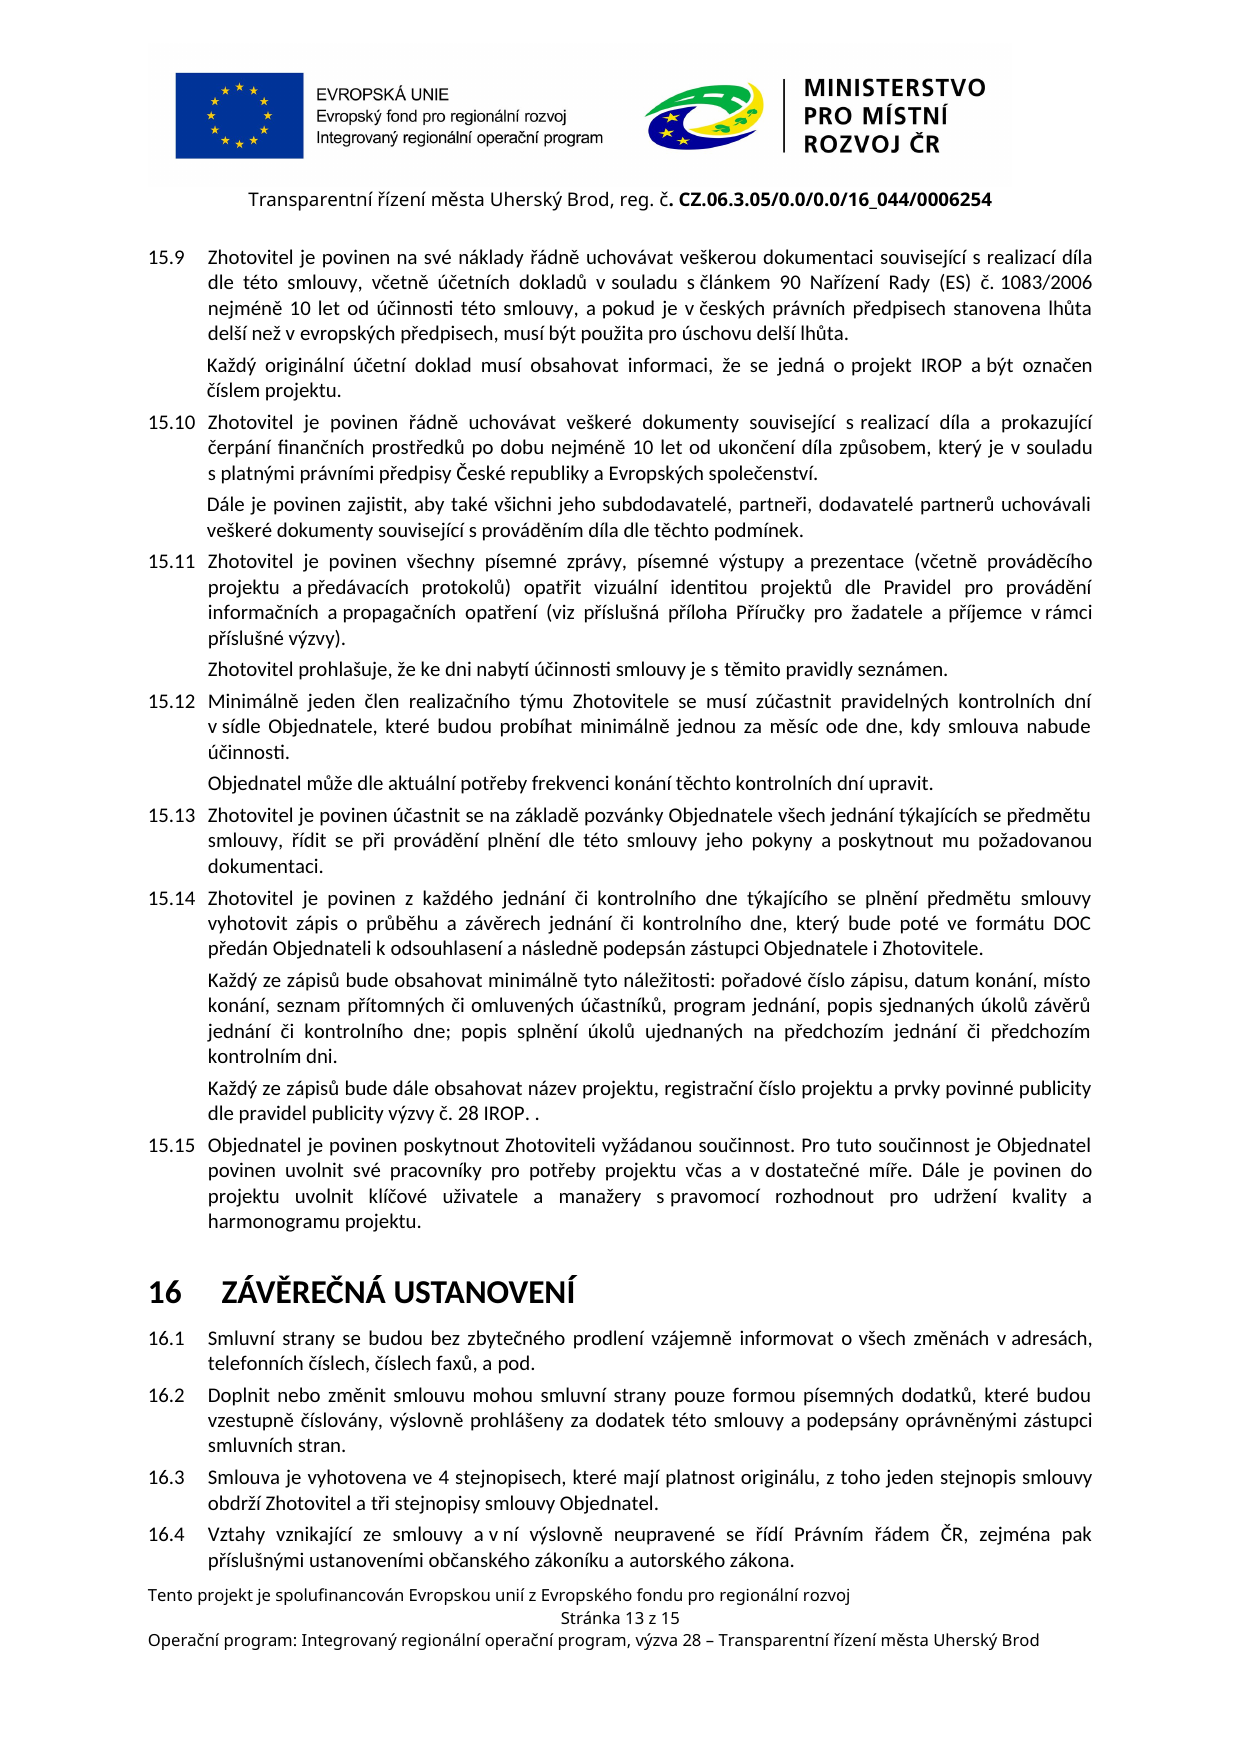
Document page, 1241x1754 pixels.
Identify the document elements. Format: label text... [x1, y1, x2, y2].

subtitle Každý originální účetní doklad musí obsahovat informaci, že se jedná o projekt IROP a být označen číslem projektu. [207, 352, 1093, 403]
subtitle Doplnit nebo změnit smlouvu mohou smluvní strany pouze formou písemných dodatků, které budou vzestupně číslovány, výslovně prohlášeny za dodatek této smlouvy a podepsány oprávněnými zástupci smluvních stran. [148, 1382, 1093, 1458]
subtitle Závěrečná ustanovení [148, 1271, 1093, 1312]
subtitle Dále je povinen zajistit, aby také všichni jeho subdodavatelé, partneři, dodavatelé partnerů uchovávali veškeré dokumenty související s prováděním díla dle těchto podmínek. [207, 491, 1093, 542]
subtitle Zhotovitel je povinen na své náklady řádně uchovávat veškerou dokumentaci související s realizací díla dle této smlouvy, včetně účetních dokladů v souladu s článkem 90 Nařízení Rady (ES) č. 1083/2006 nejméně 10 let od účinnosti této smlouvy, a pokud je v českých právních předpisech stanovena lhůta delší než v evropských předpisech, musí být použita pro úschovu delší lhůta. [148, 244, 1093, 346]
subtitle Vztahy vznikající ze smlouvy a v ní výslovně neupravené se řídí Právním řádem ČR, zejména pak příslušnými ustanoveními občanského zákoníku a autorského zákona. [148, 1521, 1093, 1572]
subtitle Zhotovitel prohlašuje, že ke dni nabytí účinnosti smlouvy je s těmito pravidly seznámen. [208, 656, 1093, 682]
subtitle Zhotovitel je povinen všechny písemné zprávy, písemné výstupy a prezentace (včetně prováděcího projektu a předávacích protokolů) opatřit vizuální identitou projektů dle Pravidel pro provádění informačních a propagačních opatření (viz příslušná příloha Příručky pro žadatele a příjemce v rámci příslušné výzvy). [148, 548, 1093, 650]
subtitle Každý ze zápisů bude obsahovat minimálně tyto náležitosti: pořadové číslo zápisu, datum konání, místo konání, seznam přítomných či omluvených účastníků, program jednání, popis sjednaných úkolů závěrů jednání či kontrolního dne; popis splnění úkolů ujednaných na předchozím jednání či předchozím kontrolním dni. [208, 967, 1093, 1069]
subtitle Smlouva je vyhotovena ve 4 stejnopisech, které mají platnost originálu, z toho jeden stejnopis smlouvy obdrží Zhotovitel a tři stejnopisy smlouvy Objednatel. [148, 1464, 1093, 1515]
subtitle Zhotovitel je povinen účastnit se na základě pozvánky Objednatele všech jednání týkajících se předmětu smlouvy, řídit se při provádění plnění dle této smlouvy jeho pokyny a poskytnout mu požadovanou dokumentaci. [148, 802, 1093, 878]
subtitle Zhotovitel je povinen řádně uchovávat veškeré dokumenty související s realizací díla a prokazující čerpání finančních prostředků po dobu nejméně 10 let od ukončení díla způsobem, který je v souladu s platnými právními předpisy České republiky a Evropských společenství. [148, 409, 1093, 485]
subtitle Objednatel je povinen poskytnout Zhotoviteli vyžádanou součinnost. Pro tuto součinnost je Objednatel povinen uvolnit své pracovníky pro potřeby projektu včas a v dostatečné míře. Dále je povinen do projektu uvolnit klíčové uživatele a manažery s pravomocí rozhodnout pro udržení kvality a harmonogramu projektu. [148, 1132, 1093, 1234]
subtitle Zhotovitel je povinen z každého jednání či kontrolního dne týkajícího se plnění předmětu smlouvy vyhotovit zápis o průběhu a závěrech jednání či kontrolního dne, který bude poté ve formátu DOC předán Objednateli k odsouhlasení a následně podepsán zástupci Objednatele i Zhotovitele. [148, 885, 1093, 961]
subtitle Každý ze zápisů bude dále obsahovat název projektu, registrační číslo projektu a prvky povinné publicity dle pravidel publicity výzvy č. 28 IROP. . [208, 1075, 1093, 1126]
subtitle Smluvní strany se budou bez zbytečného prodlení vzájemně informovat o všech změnách v adresách, telefonních číslech, číslech faxů, a pod. [148, 1325, 1093, 1376]
subtitle Objednatel může dle aktuální potřeby frekvenci konání těchto kontrolních dní upravit. [208, 771, 1093, 796]
subtitle Minimálně jeden člen realizačního týmu Zhotovitele se musí zúčastnit pravidelných kontrolních dní v sídle Objednatele, které budou probíhat minimálně jednou za měsíc ode dne, kdy smlouva nabude účinnosti. [148, 688, 1093, 764]
picture [147, 43, 1013, 187]
